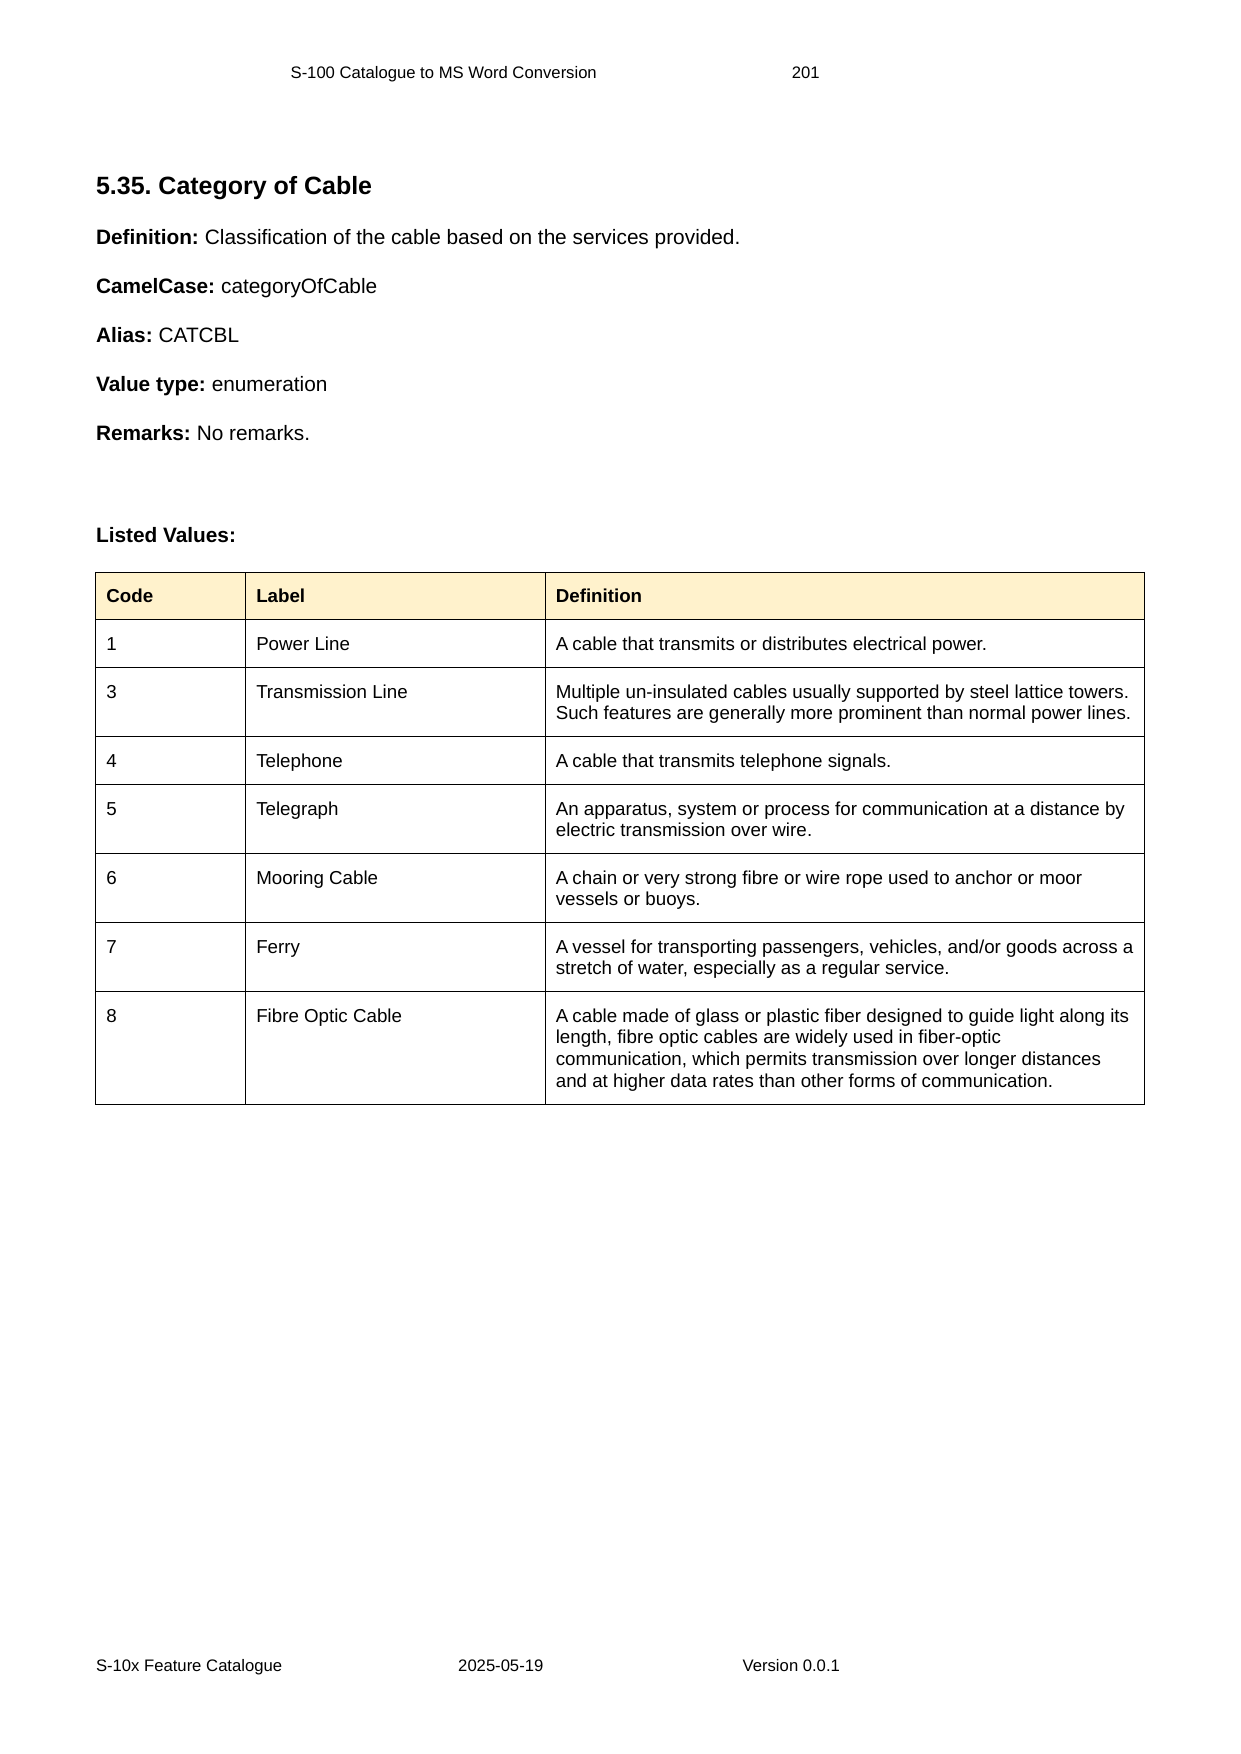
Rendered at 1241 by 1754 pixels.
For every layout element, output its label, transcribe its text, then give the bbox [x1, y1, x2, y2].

text 5.35. Category of Cable [96, 171, 1144, 199]
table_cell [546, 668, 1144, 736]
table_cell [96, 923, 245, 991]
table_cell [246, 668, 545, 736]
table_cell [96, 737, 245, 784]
text Definition: Classification of the cable based on the services provided. [96, 224, 1144, 248]
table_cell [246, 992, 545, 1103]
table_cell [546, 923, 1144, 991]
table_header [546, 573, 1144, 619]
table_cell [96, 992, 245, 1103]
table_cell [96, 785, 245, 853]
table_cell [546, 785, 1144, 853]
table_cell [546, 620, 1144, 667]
text Listed Values: [96, 523, 1144, 547]
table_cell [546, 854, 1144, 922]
text CamelCase: categoryOfCable [96, 273, 1144, 297]
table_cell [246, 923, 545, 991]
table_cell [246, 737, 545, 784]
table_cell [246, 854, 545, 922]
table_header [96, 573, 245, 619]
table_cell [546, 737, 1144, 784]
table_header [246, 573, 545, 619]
text Remarks: No remarks. [96, 420, 1144, 444]
text Alias: CATCBL [96, 322, 1144, 346]
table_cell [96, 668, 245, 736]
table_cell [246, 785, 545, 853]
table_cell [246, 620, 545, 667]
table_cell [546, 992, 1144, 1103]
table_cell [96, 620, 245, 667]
text Value type: enumeration [96, 371, 1144, 395]
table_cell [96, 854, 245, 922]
